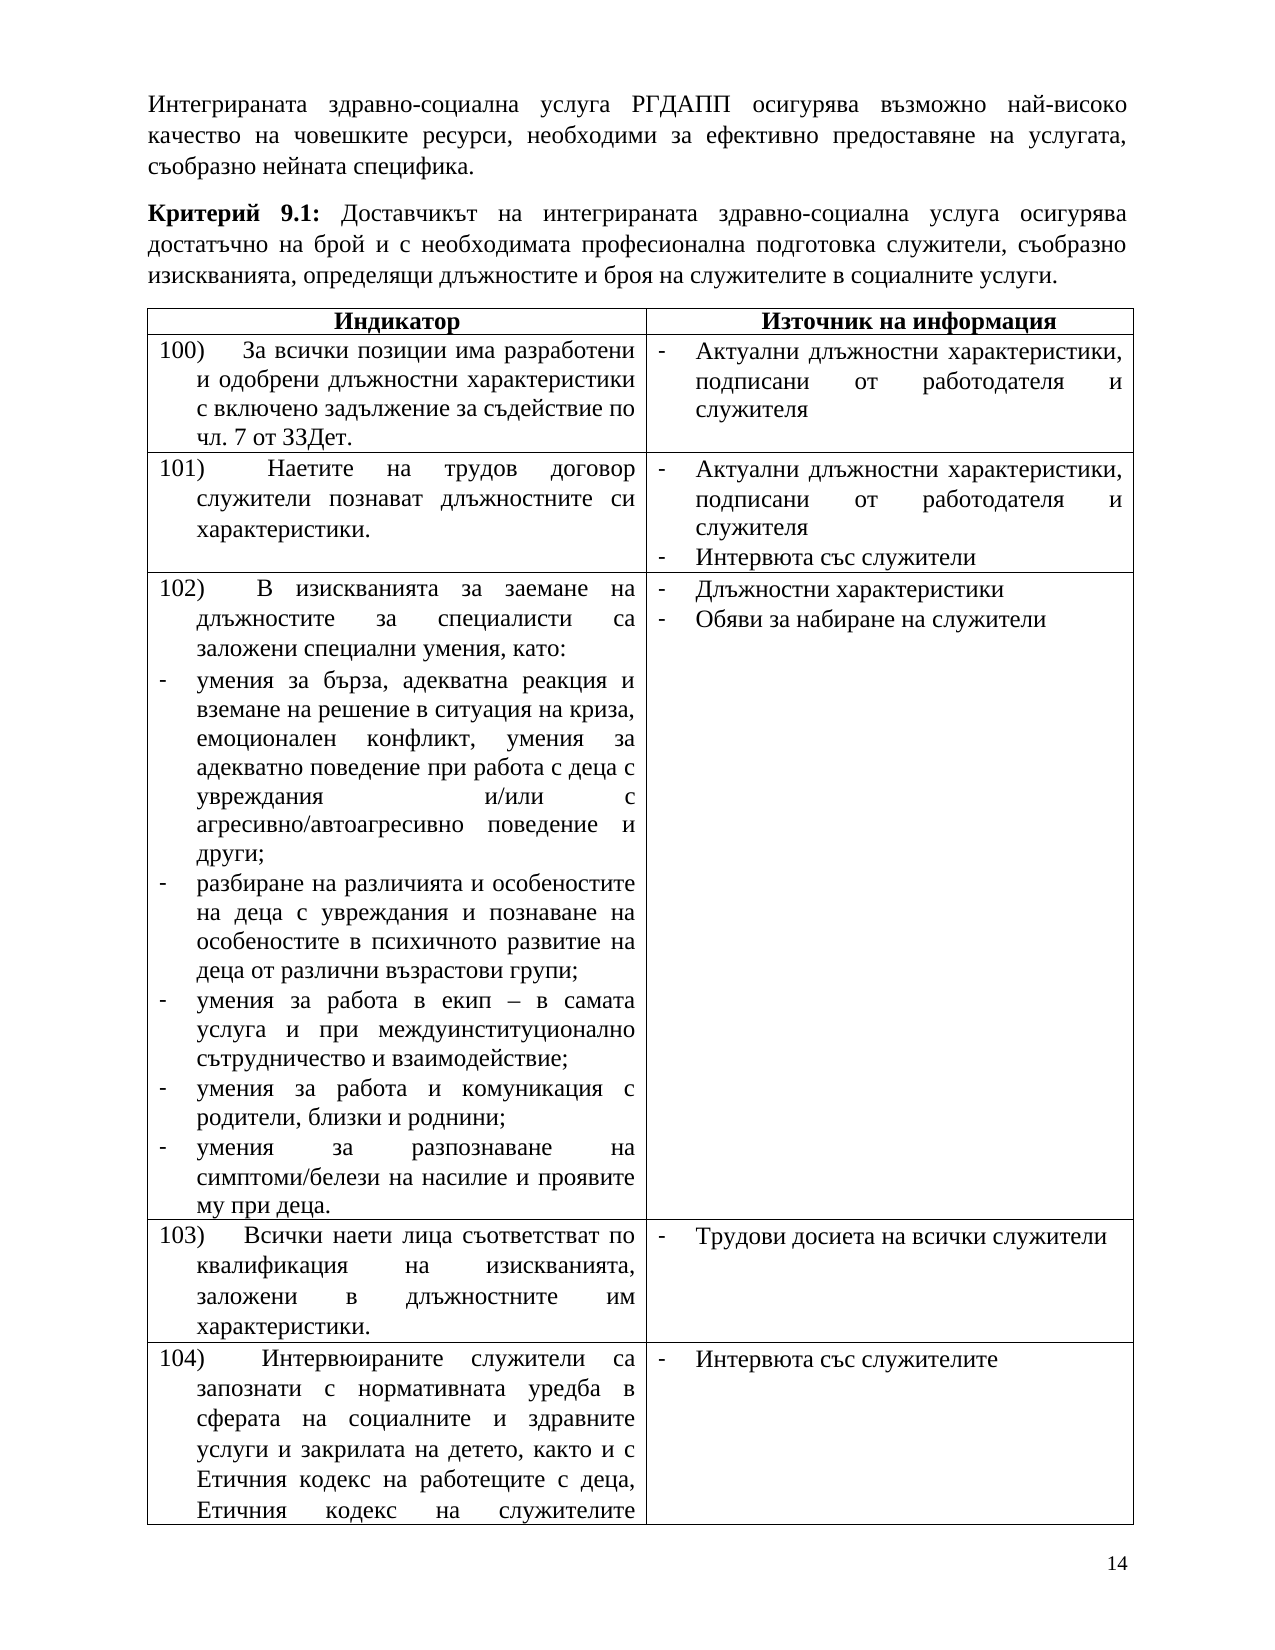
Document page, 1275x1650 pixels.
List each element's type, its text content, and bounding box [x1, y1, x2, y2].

table_cell Длъжностни характеристики Обяви за набиране на служители [647, 573, 1133, 1219]
text Интегрираната здравно-социална услуга РГДАПП осигурява възможно най-високо качество на човешките ресурси, необходими за ефективно предоставяне на услугата, съобразно нейната специфика. [148, 89, 1127, 179]
table_cell В изискванията за заемане на длъжностите за специалисти са заложени специални умения, като: умения за бърза, адекватна реакция и вземане на решение в ситуация на криза, емоционален конфликт, умения за адекватно поведение при работа с деца с увреждания и/или с агресивно/автоагресивно поведение и други; разбиране на различията и особеностите на деца с увреждания и познаване на особеностите в психичното развитие на деца от различни възрастови групи; умения за работа в екип – в самата услуга и при междуинституционално сътрудничество и взаимодействие; умения за работа и комуникация с родители, близки и роднини; умения за разпознаване на симптоми/белези на насилие и проявите му при деца. [148, 573, 646, 1219]
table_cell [148, 1343, 646, 1523]
text Критерий 9.1: Доставчикът на интегрираната здравно-социална услуга осигурява достатъчно на брой и с необходимата професионална подготовка служители, съобразно изискванията, определящи длъжностите и броя на служителите в социалните услуги. [148, 198, 1127, 289]
table_header Източник на информация [647, 309, 1133, 334]
table_cell Актуални длъжностни характеристики, подписани от работодателя и служителя Интервюта със служители [647, 453, 1133, 572]
table_cell Трудови досиета на всички служители [647, 1220, 1133, 1342]
table_header Индикатор [148, 309, 646, 334]
table_cell Актуални длъжностни характеристики, подписани от работодателя и служителя [647, 335, 1133, 452]
table_cell За всички позиции има разработени и одобрени длъжностни характеристики с включено задължение за съдействие по чл. 7 от ЗЗДет. [148, 335, 646, 452]
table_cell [647, 1343, 1133, 1523]
table_cell Всички наети лица съответстват по квалификация на изискванията, заложени в длъжностните им характеристики. [148, 1220, 646, 1342]
table_cell Наетите на трудов договор служители познават длъжностните си характеристики. [148, 453, 646, 572]
